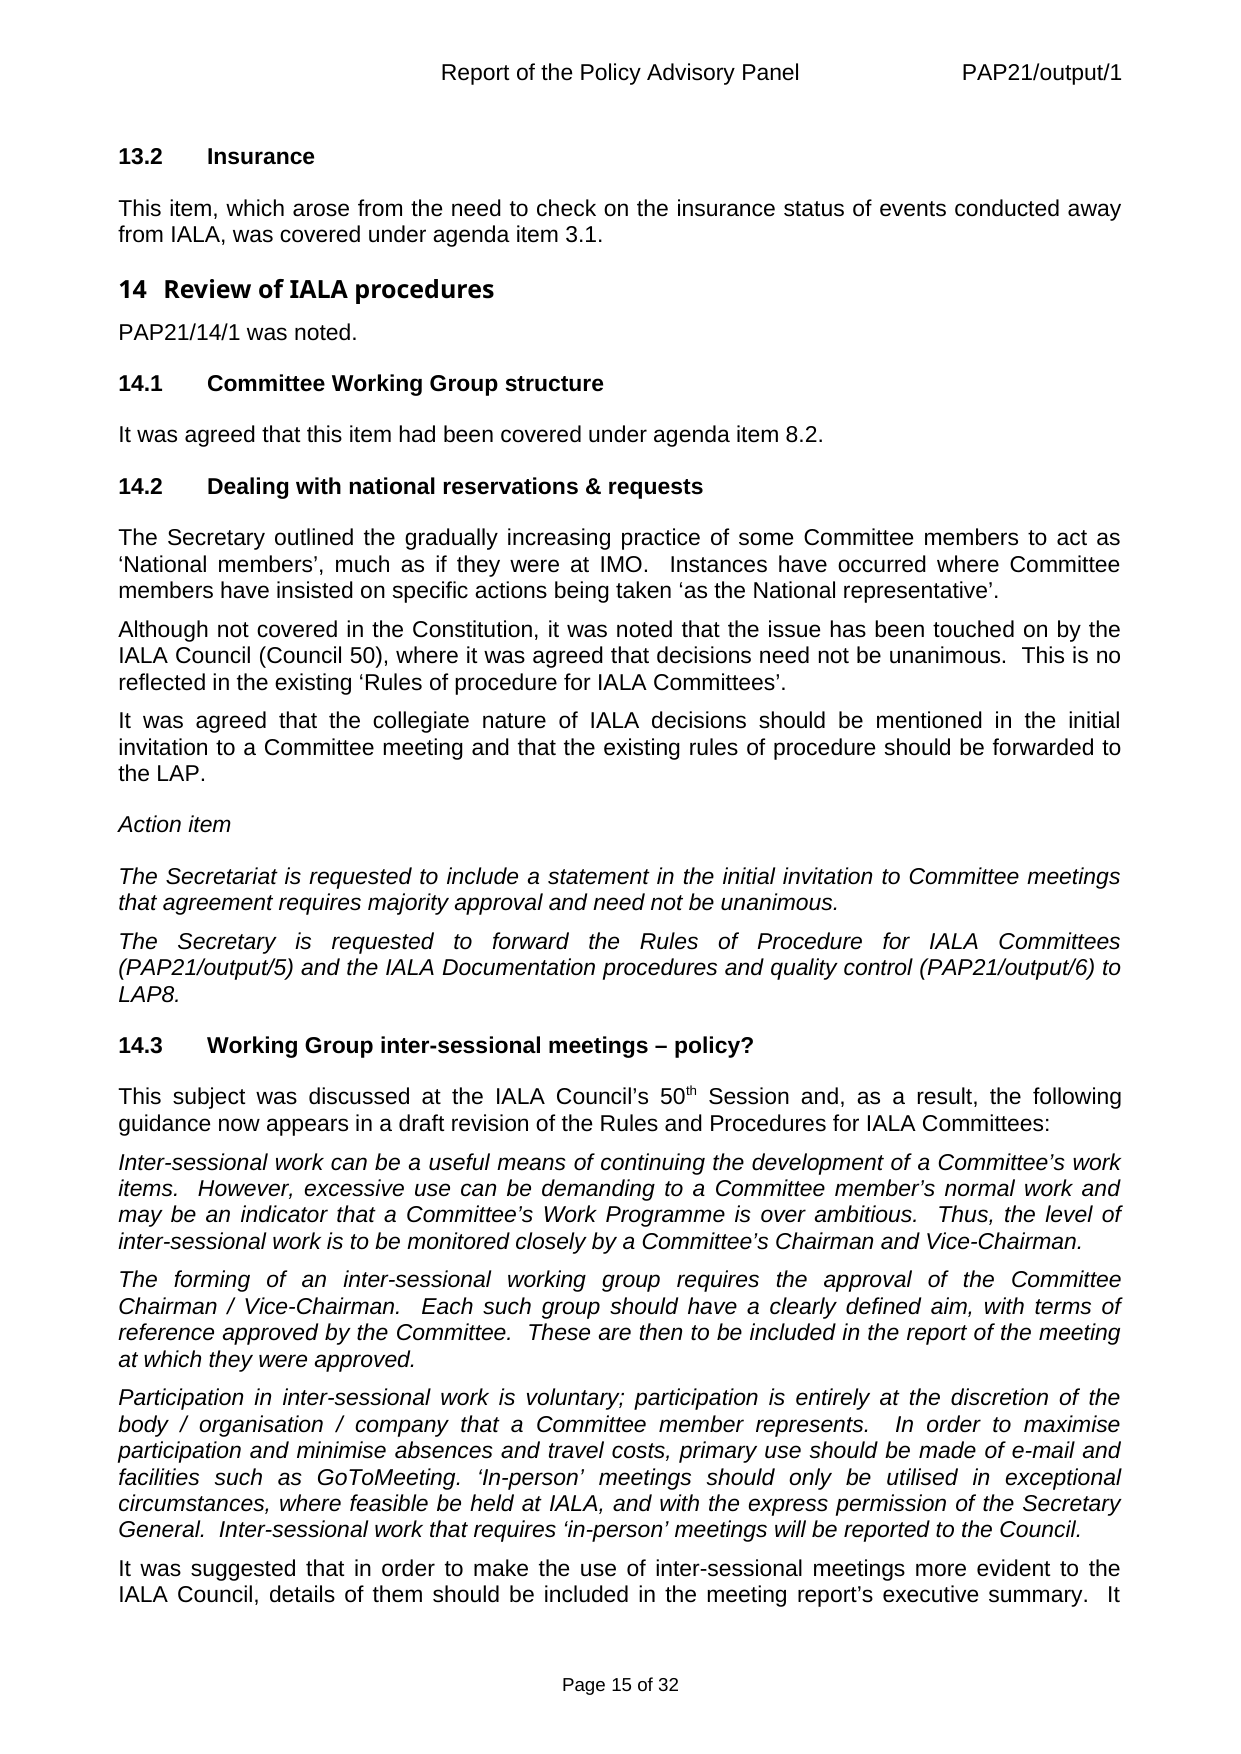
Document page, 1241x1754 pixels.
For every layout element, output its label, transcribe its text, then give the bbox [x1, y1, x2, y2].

subtitle Working Group inter-sessional meetings – policy? [118, 1032, 1122, 1058]
text Participation in inter-sessional work is voluntary; participation is entirely at the discretion of the body / organisation / company that a Committee member represents. In order to maximise participation and minimise absences and travel costs, primary use should be made of e-mail and facilities such as GoToMeeting. ‘In-person’ meetings should only be utilised in exceptional circumstances, where feasible be held at IALA, and with the express permission of the Secretary General. Inter-sessional work that requires ‘in-person’ meetings will be reported to the Council. [118, 1384, 1122, 1542]
text Action item [118, 811, 1122, 838]
text The forming of an inter-sessional working group requires the approval of the Committee Chairman / Vice-Chairman. Each such group should have a clearly defined aim, with terms of reference approved by the Committee. These are then to be included in the report of the meeting at which they were approved. [118, 1266, 1122, 1372]
subtitle Dealing with national reservations & requests [118, 473, 1122, 499]
text PAP21/14/1 was noted. [118, 319, 1122, 345]
text This subject was discussed at the IALA Council’s 50th Session and, as a result, the following guidance now appears in a draft revision of the Rules and Procedures for IALA Committees: [118, 1083, 1122, 1136]
text It was agreed that this item had been covered under agenda item 8.2. [118, 421, 1122, 448]
subtitle Review of IALA procedures [118, 272, 1122, 306]
text Inter-sessional work can be a useful means of continuing the development of a Committee’s work items. However, excessive use can be demanding to a Committee member’s normal work and may be an indicator that a Committee’s Work Programme is over ambitious. Thus, the level of inter-sessional work is to be monitored closely by a Committee’s Chairman and Vice-Chairman. [118, 1148, 1122, 1254]
subtitle Insurance [118, 143, 1122, 169]
subtitle Committee Working Group structure [118, 370, 1122, 396]
text The Secretary is requested to forward the Rules of Procedure for IALA Committees (PAP21/output/5) and the IALA Documentation procedures and quality control (PAP21/output/6) to LAP8. [118, 928, 1122, 1007]
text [118, 1555, 1122, 1608]
text It was agreed that the collegiate nature of IALA decisions should be mentioned in the initial invitation to a Committee meeting and that the existing rules of procedure should be forwarded to the LAP. [118, 707, 1122, 786]
text This item, which arose from the need to check on the insurance status of events conducted away from IALA, was covered under agenda item 3.1. [118, 194, 1122, 247]
text Although not covered in the Constitution, it was noted that the issue has been touched on by the IALA Council (Council 50), where it was agreed that decisions need not be unanimous. This is no reflected in the existing ‘Rules of procedure for IALA Committees’. [118, 616, 1122, 695]
text The Secretariat is requested to include a statement in the initial invitation to Committee meetings that agreement requires majority approval and need not be unanimous. [118, 863, 1122, 915]
text The Secretary outlined the gradually increasing practice of some Committee members to act as ‘National members’, much as if they were at IMO. Instances have occurred where Committee members have insisted on specific actions being taken ‘as the National representative’. [118, 524, 1122, 603]
